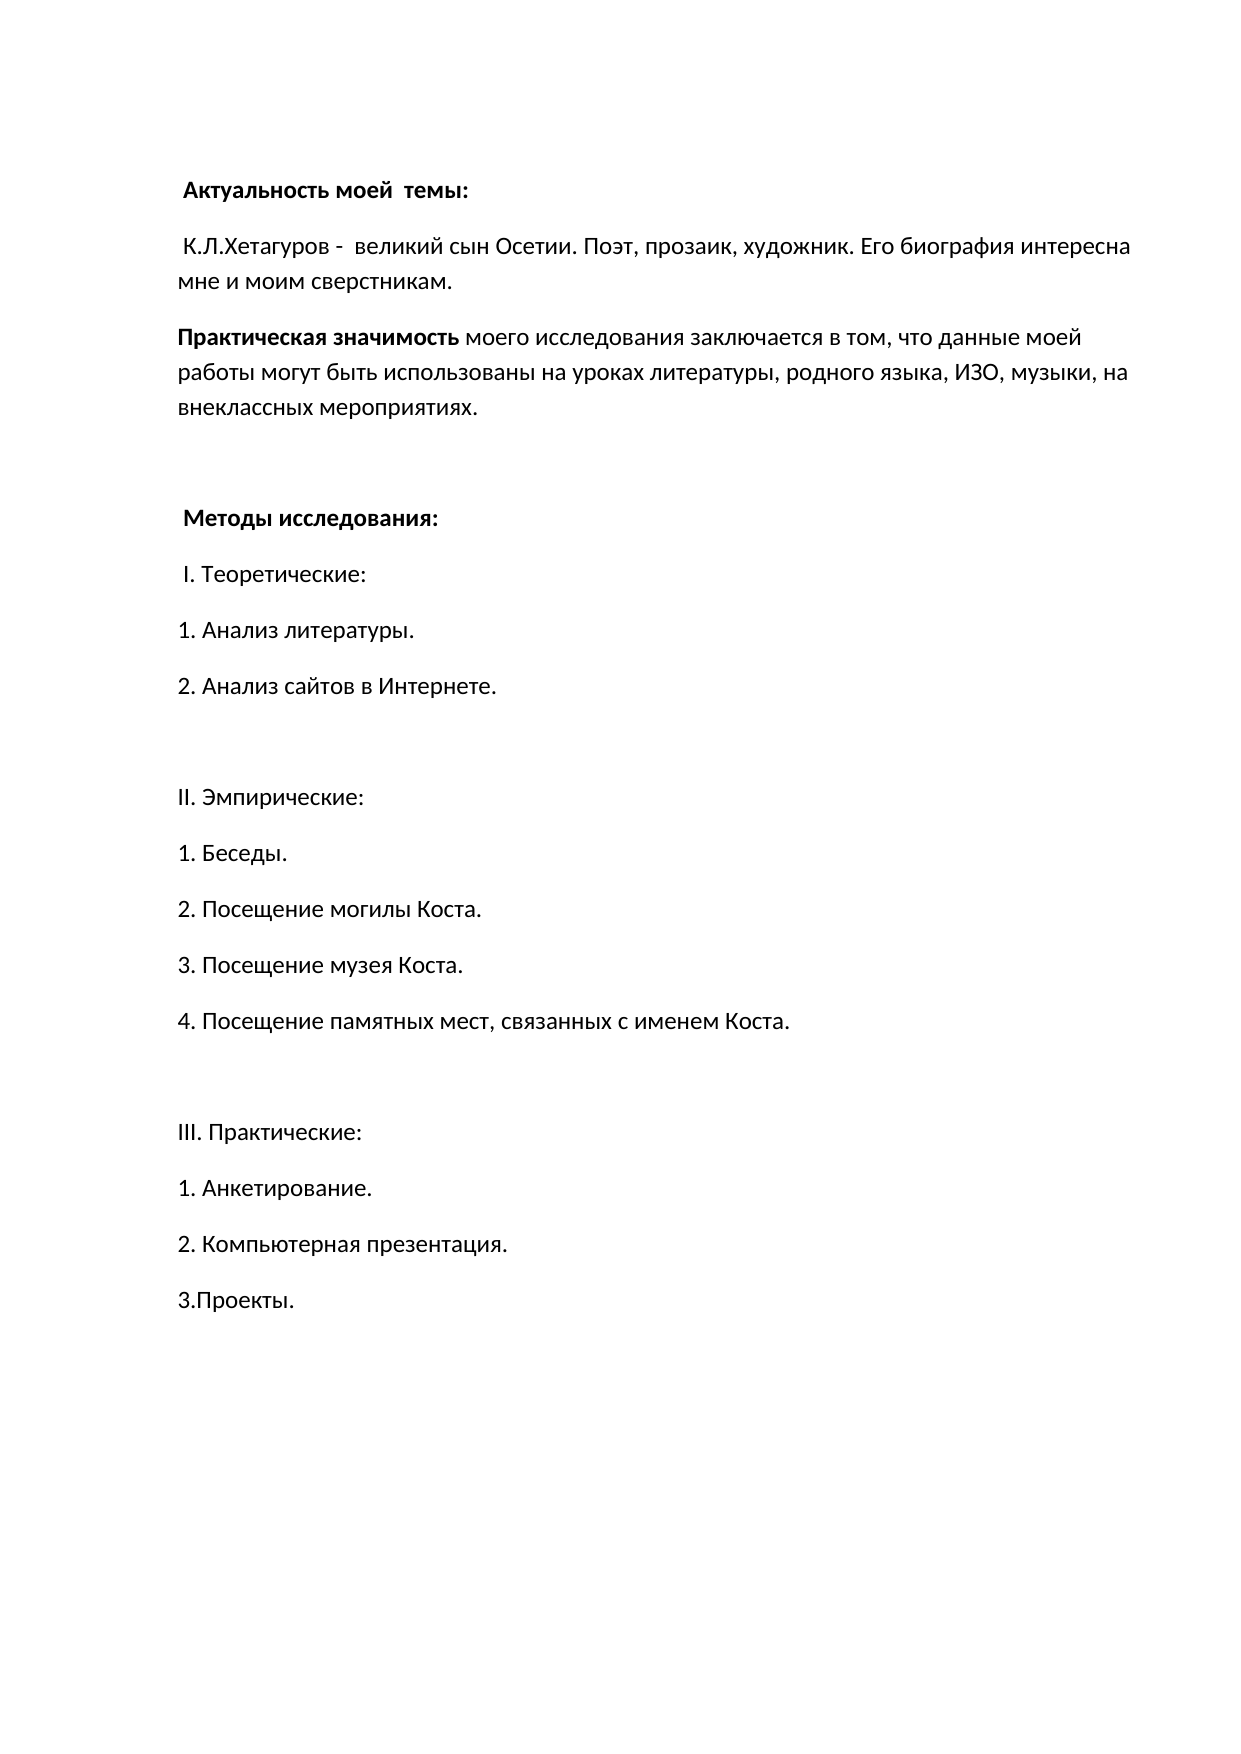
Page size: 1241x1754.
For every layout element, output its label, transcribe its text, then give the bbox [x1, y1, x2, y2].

text Методы исследования: [177, 502, 1152, 533]
text 1. Беседы. [177, 837, 1152, 868]
text I. Теоретические: [177, 558, 1152, 589]
text 1. Анализ литературы. [177, 614, 1152, 644]
text 2. Анализ сайтов в Интернете. [177, 670, 1152, 700]
text 4. Посещение памятных мест, связанных с именем Коста. [177, 1005, 1152, 1035]
text 3. Посещение музея Коста. [177, 949, 1152, 979]
text 3.Проекты. [177, 1284, 1152, 1314]
text 2. Посещение могилы Коста. [177, 893, 1152, 924]
text К.Л.Хетагуров - великий сын Осетии. Поэт, прозаик, художник. Его биография интересна мне и моим сверстникам. [177, 230, 1152, 295]
text 2. Компьютерная презентация. [177, 1228, 1152, 1259]
text Актуальность моей темы: [177, 174, 1152, 204]
text II. Эмпирические: [177, 781, 1152, 812]
text Практическая значимость моего исследования заключается в том, что данные моей работы могут быть использованы на уроках литературы, родного языка, ИЗО, музыки, на внеклассных мероприятиях. [177, 321, 1152, 421]
text 1. Анкетирование. [177, 1172, 1152, 1203]
text III. Практические: [177, 1116, 1152, 1147]
